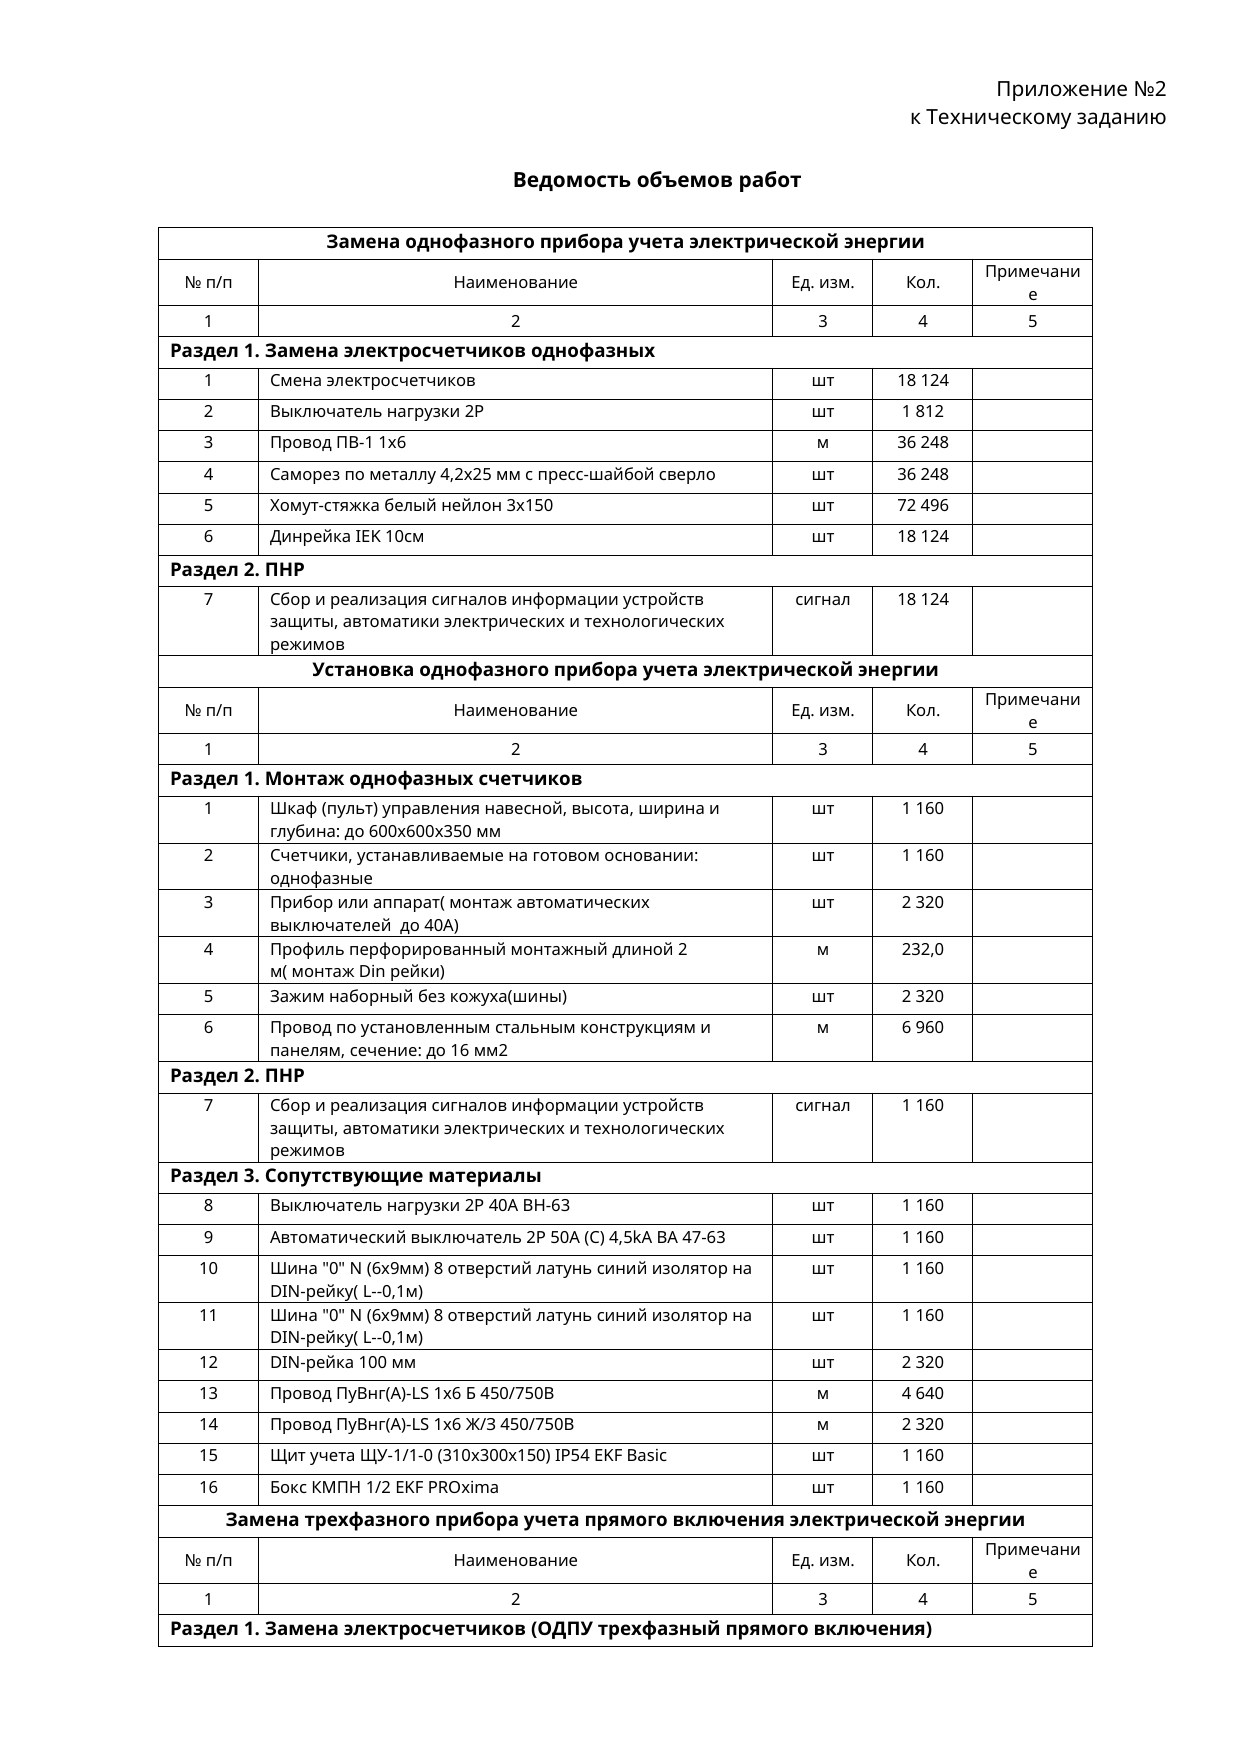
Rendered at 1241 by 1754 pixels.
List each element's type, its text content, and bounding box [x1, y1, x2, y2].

text к Техническому заданию [856, 102, 1167, 131]
table_header Ведомость объемов работ [147, 131, 1167, 1647]
subtitle Приложение №2 [856, 74, 1167, 102]
